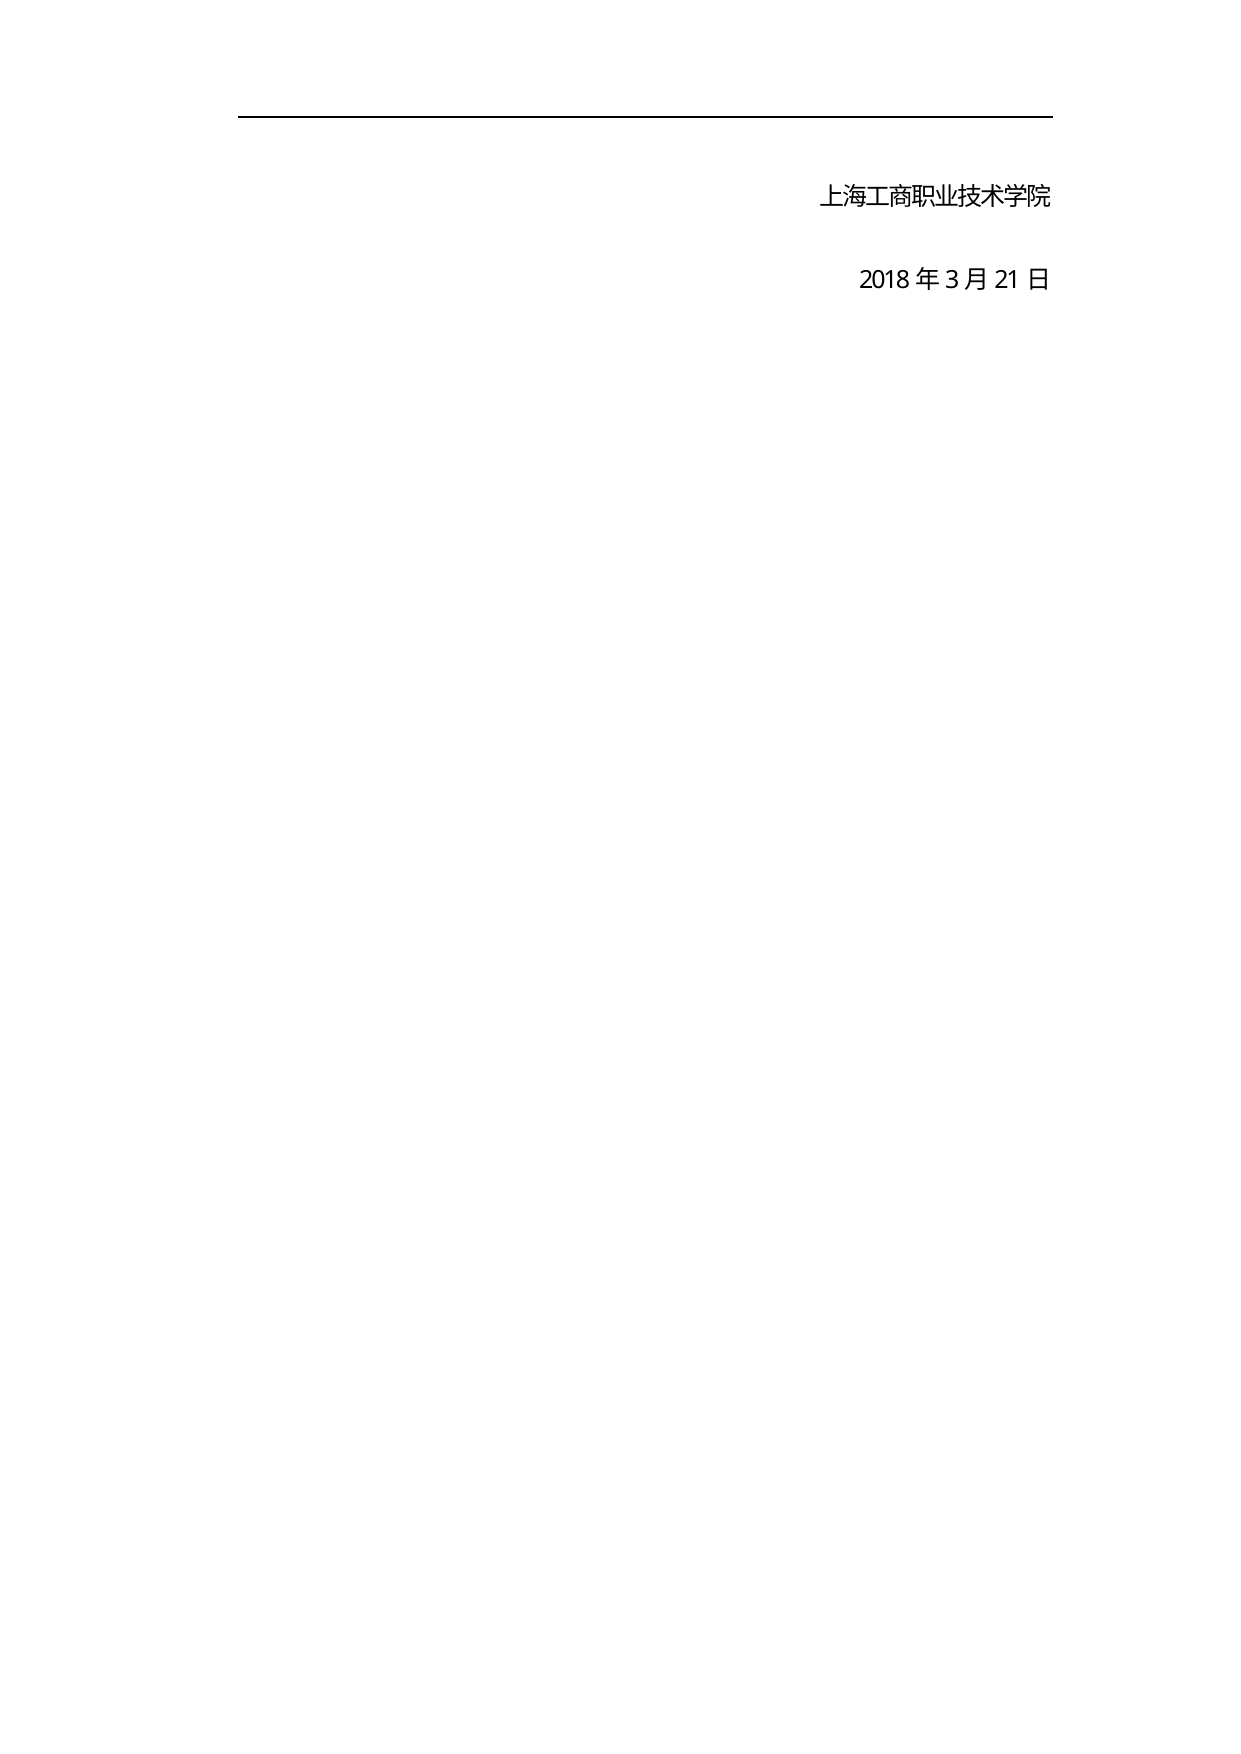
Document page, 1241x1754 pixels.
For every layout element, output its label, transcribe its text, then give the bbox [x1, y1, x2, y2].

text 上海工商职业技术学院 [237, 162, 1053, 227]
